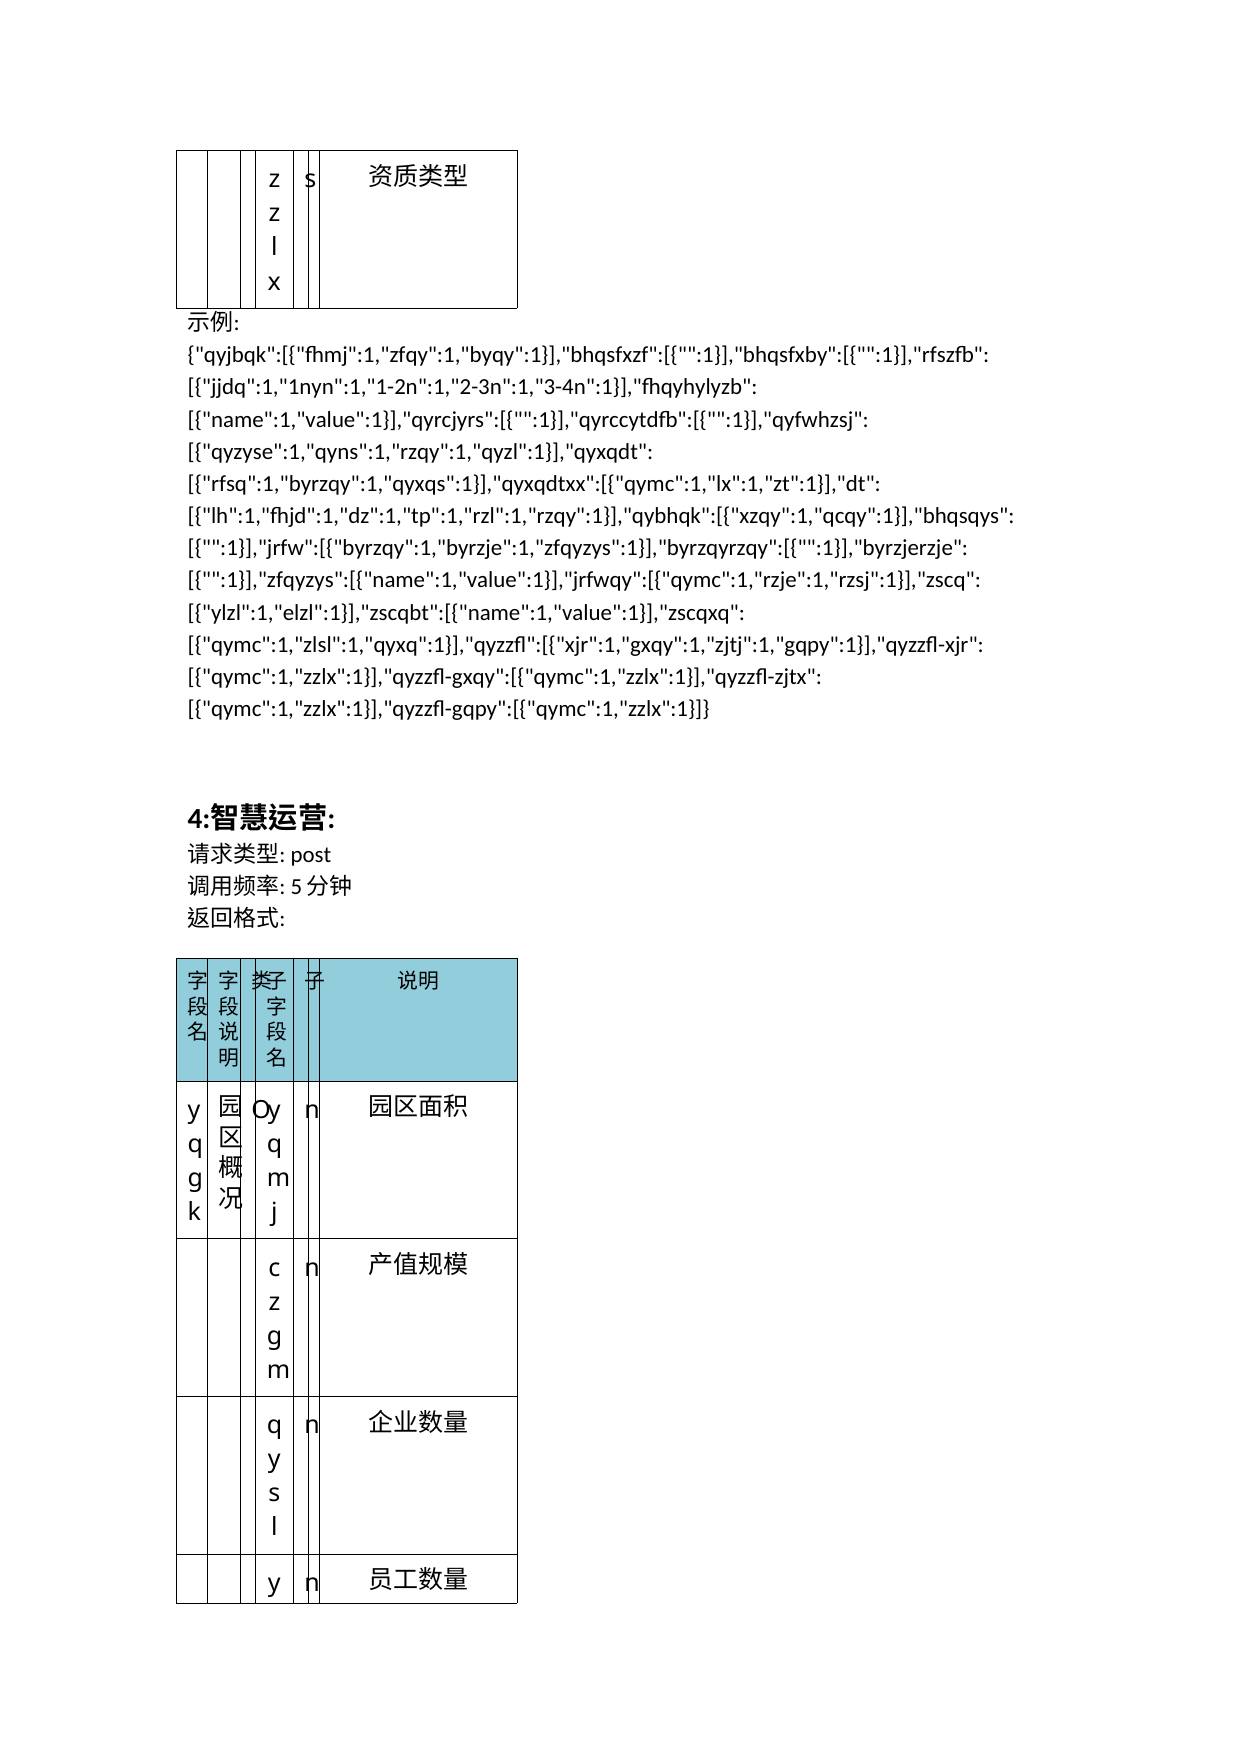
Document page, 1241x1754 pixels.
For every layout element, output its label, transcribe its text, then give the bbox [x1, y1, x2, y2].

table_header 类型 [241, 959, 255, 1081]
table_header 子字段名 [256, 959, 293, 1081]
text 4:智慧运营: 请求类型: post 调用频率: 5分钟 返回格式: [187, 800, 1053, 933]
table_header 字段名 [177, 959, 207, 1081]
text 示例: {"qyjbqk":[{"fhmj":1,"zfqy":1,"byqy":1}],"bhqsfxzf":[{"":1}],"bhqsfxby":[{"":1}],"rfszfb":[{"jjdq":1,"1nyn":1,"1-2n":1,"2-3n":1,"3-4n":1}],"fhqyhylyzb":[{"name":1,"value":1}],"qyrcjyrs":[{"":1}],"qyrccytdfb":[{"":1}],"qyfwhzsj":[{"qyzyse":1,"qyns":1,"rzqy":1,"qyzl":1}],"qyxqdt":[{"rfsq":1,"byrzqy":1,"qyxqs":1}],"qyxqdtxx":[{"qymc":1,"lx":1,"zt":1}],"dt":[{"lh":1,"fhjd":1,"dz":1,"tp":1,"rzl":1,"rzqy":1}],"qybhqk":[{"xzqy":1,"qcqy":1}],"bhqsqys":[{"":1}],"jrfw":[{"byrzqy":1,"byrzje":1,"zfqyzys":1}],"byrzqyrzqy":[{"":1}],"byrzjerzje":[{"":1}],"zfqyzys":[{"name":1,"value":1}],"jrfwqy":[{"qymc":1,"rzje":1,"rzsj":1}],"zscq":[{"ylzl":1,"elzl":1}],"zscqbt":[{"name":1,"value":1}],"zscqxq":[{"qymc":1,"zlsl":1,"qyxq":1}],"qyzzfl":[{"xjr":1,"gxqy":1,"zjtj":1,"gqpy":1}],"qyzzfl-xjr":[{"qymc":1,"zzlx":1}],"qyzzfl-gxqy":[{"qymc":1,"zzlx":1}],"qyzzfl-zjtx":[{"qymc":1,"zzlx":1}],"qyzzfl-gqpy":[{"qymc":1,"zzlx":1}]} [187, 308, 1053, 722]
table_cell number [294, 1397, 308, 1553]
table_cell number [294, 1239, 308, 1396]
table_header 子类型 [294, 959, 308, 1081]
table_cell [208, 1555, 240, 1603]
table_header 说明 [320, 959, 517, 1081]
table_cell 园区概况 [208, 1082, 240, 1238]
table_cell string [294, 151, 308, 308]
table_cell [208, 1397, 240, 1553]
table_cell zzlx [256, 151, 293, 308]
table_header 字段说明 [208, 959, 240, 1081]
table_cell [177, 1555, 207, 1603]
table_cell 员工数量 [320, 1555, 517, 1603]
table_cell ygsl [256, 1555, 293, 1603]
table_cell 园区面积 [320, 1082, 517, 1238]
table_cell 产值规模 [320, 1239, 517, 1396]
table_cell [177, 1397, 207, 1553]
table_cell yqgk [177, 1082, 207, 1238]
table_cell 资质类型 [320, 151, 517, 308]
table_cell number [294, 1555, 308, 1603]
table_cell qysl [256, 1397, 293, 1553]
table_cell Object [241, 1082, 255, 1238]
table_cell [241, 1397, 255, 1553]
table_cell [208, 1239, 240, 1396]
table_cell [208, 151, 240, 308]
table_cell 企业数量 [320, 1397, 517, 1553]
table_cell [177, 151, 207, 308]
table_cell [241, 1239, 255, 1396]
table_cell [241, 151, 255, 308]
table_cell czgm [256, 1239, 293, 1396]
table_cell yqmj [256, 1082, 293, 1238]
table_cell [177, 1239, 207, 1396]
table_cell number [294, 1082, 308, 1238]
table_cell [241, 1555, 255, 1603]
